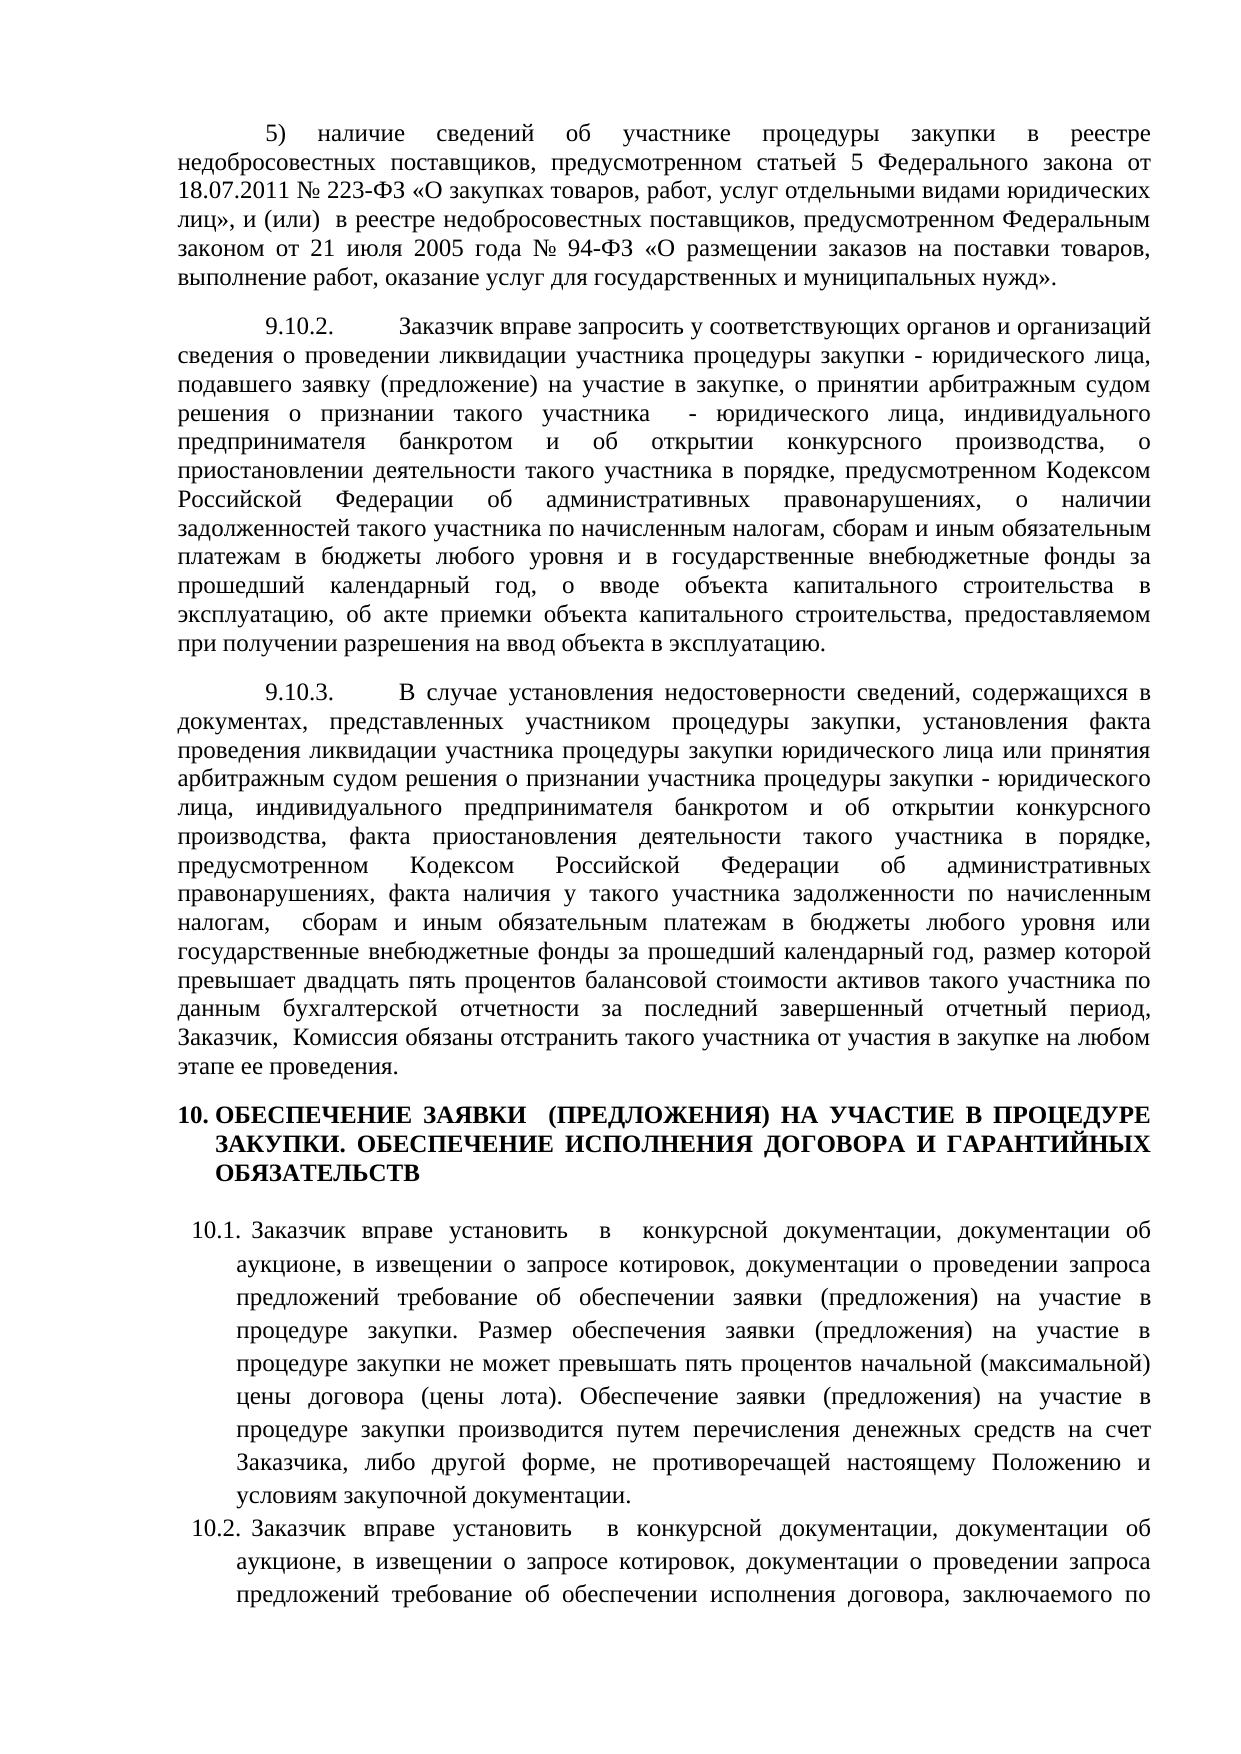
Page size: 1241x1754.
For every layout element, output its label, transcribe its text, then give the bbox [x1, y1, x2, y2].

list Заказчик вправе запросить у соответствующих органов и организаций сведения о проведении ликвидации участника процедуры закупки - юридического лица, подавшего заявку (предложение) на участие в закупке, о принятии арбитражным судом решения о признании такого участника - юридического лица, индивидуального предпринимателя банкротом и об открытии конкурсного производства, о приостановлении деятельности такого участника в порядке, предусмотренном Кодексом Российской Федерации об административных правонарушениях, о наличии задолженностей такого участника по начисленным налогам, сборам и иным обязательным платежам в бюджеты любого уровня и в государственные внебюджетные фонды за прошедший календарный год, о вводе объекта капитального строительства в эксплуатацию, об акте приемки объекта капитального строительства, предоставляемом при получении разрешения на ввод объекта в эксплуатацию. [177, 311, 1152, 656]
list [191, 1513, 1152, 1608]
text 5) наличие сведений об участнике процедуры закупки в реестре недобросовестных поставщиков, предусмотренном статьей 5 Федерального закона от 18.07.2011 № 223-ФЗ «О закупках товаров, работ, услуг отдельными видами юридических лиц», и (или) в реестре недобросовестных поставщиков, предусмотренном Федеральным законом от 21 июля 2005 года № 94-ФЗ «О размещении заказов на поставки товаров, выполнение работ, оказание услуг для государственных и муниципальных нужд». [177, 118, 1152, 291]
list В случае установления недостоверности сведений, содержащихся в документах, представленных участником процедуры закупки, установления факта проведения ликвидации участника процедуры закупки юридического лица или принятия арбитражным судом решения о признании участника процедуры закупки - юридического лица, индивидуального предпринимателя банкротом и об открытии конкурсного производства, факта приостановления деятельности такого участника в порядке, предусмотренном Кодексом Российской Федерации об административных правонарушениях, факта наличия у такого участника задолженности по начисленным налогам, сборам и иным обязательным платежам в бюджеты любого уровня или государственные внебюджетные фонды за прошедший календарный год, размер которой превышает двадцать пять процентов балансовой стоимости активов такого участника по данным бухгалтерской отчетности за последний завершенный отчетный период, Заказчик, Комиссия обязаны отстранить такого участника от участия в закупке на любом этапе ее проведения. [177, 677, 1152, 1080]
list Обеспечение заявки (предложения) на участие в процедуре закупки. Обеспечение исполнения договора и гарантийных обязательств [177, 1101, 1152, 1187]
list Заказчик вправе установить в конкурсной документации, документации об аукционе, в извещении о запросе котировок, документации о проведении запроса предложений требование об обеспечении заявки (предложения) на участие в процедуре закупки. Размер обеспечения заявки (предложения) на участие в процедуре закупки не может превышать пять процентов начальной (максимальной) цены договора (цены лота). Обеспечение заявки (предложения) на участие в процедуре закупки производится путем перечисления денежных средств на счет Заказчика, либо другой форме, не противоречащей настоящему Положению и условиям закупочной документации. [191, 1216, 1152, 1508]
